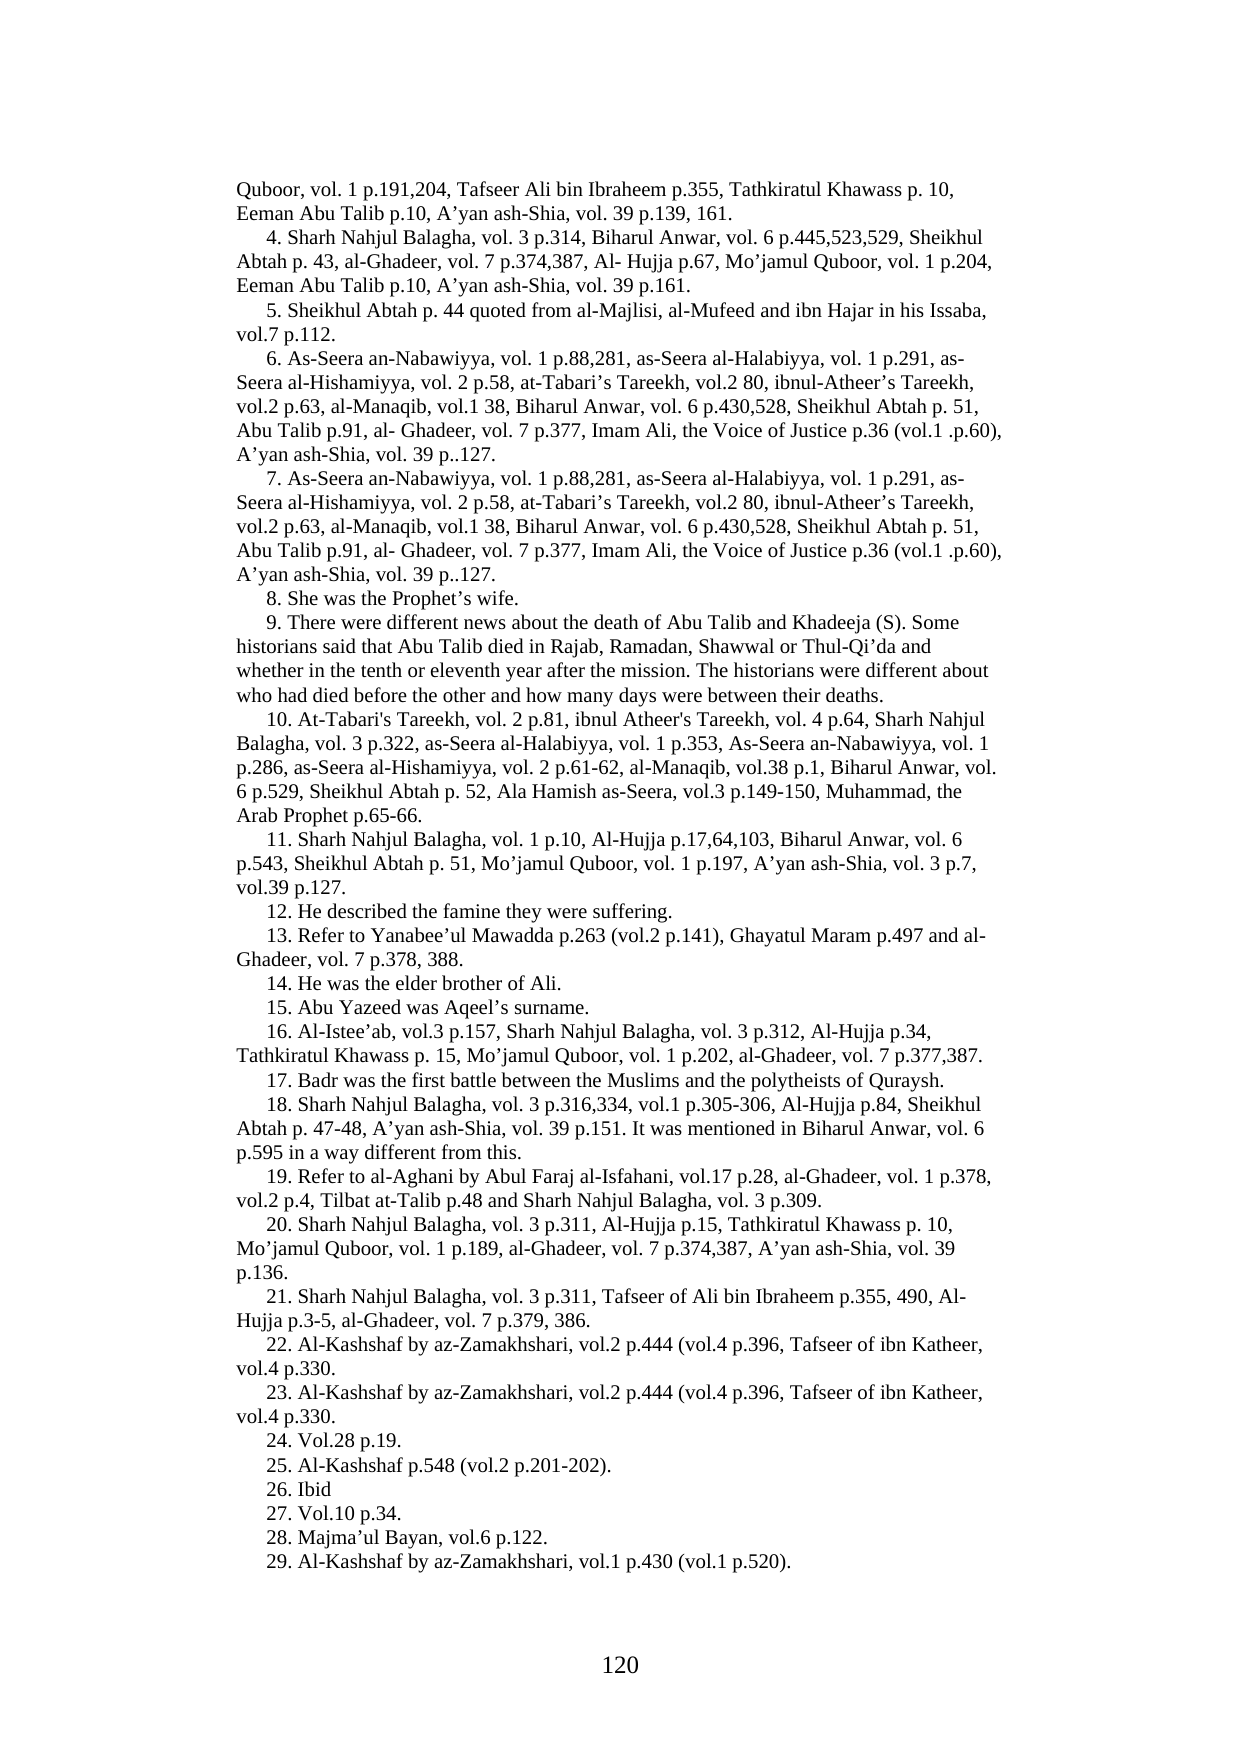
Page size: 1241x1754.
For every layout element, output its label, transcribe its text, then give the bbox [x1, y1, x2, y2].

text 17. Badr was the first battle between the Muslims and the polytheists of Quraysh. [236, 1067, 1004, 1092]
text 22. Al-Kashshaf by az-Zamakhshari, vol.2 p.444 (vol.4 p.396, Tafseer of ibn Katheer, vol.4 p.330. [236, 1332, 1004, 1380]
text 16. Al-Istee’ab, vol.3 p.157, Sharh Nahjul Balagha, vol. 3 p.312, Al-Hujja p.34, Tathkiratul Khawass p. 15, Mo’jamul Quboor, vol. 1 p.202, al-Ghadeer, vol. 7 p.377,387. [236, 1019, 1004, 1067]
text 7. As-Seera an-Nabawiyya, vol. 1 p.88,281, as-Seera al-Halabiyya, vol. 1 p.291, as-Seera al-Hishamiyya, vol. 2 p.58, at-Tabari’s Tareekh, vol.2 80, ibnul-Atheer’s Tareekh, vol.2 p.63, al-Manaqib, vol.1 38, Biharul Anwar, vol. 6 p.430,528, Sheikhul Abtah p. 51, Abu Talib p.91, al- Ghadeer, vol. 7 p.377, Imam Ali, the Voice of Justice p.36 (vol.1 .p.60), A’yan ash-Shia, vol. 39 p..127. [236, 466, 1004, 586]
text 12. He described the famine they were suffering. [236, 899, 1004, 923]
text 4. Sharh Nahjul Balagha, vol. 3 p.314, Biharul Anwar, vol. 6 p.445,523,529, Sheikhul Abtah p. 43, al-Ghadeer, vol. 7 p.374,387, Al- Hujja p.67, Mo’jamul Quboor, vol. 1 p.204, Eeman Abu Talib p.10, A’yan ash-Shia, vol. 39 p.161. [236, 225, 1004, 297]
text 13. Refer to Yanabee’ul Mawadda p.263 (vol.2 p.141), Ghayatul Maram p.497 and al-Ghadeer, vol. 7 p.378, 388. [236, 923, 1004, 971]
text 18. Sharh Nahjul Balagha, vol. 3 p.316,334, vol.1 p.305-306, Al-Hujja p.84, Sheikhul Abtah p. 47-48, A’yan ash-Shia, vol. 39 p.151. It was mentioned in Biharul Anwar, vol. 6 p.595 in a way different from this. [236, 1092, 1004, 1164]
text 28. Majma’ul Bayan, vol.6 p.122. [236, 1525, 1004, 1549]
text 20. Sharh Nahjul Balagha, vol. 3 p.311, Al-Hujja p.15, Tathkiratul Khawass p. 10, Mo’jamul Quboor, vol. 1 p.189, al-Ghadeer, vol. 7 p.374,387, A’yan ash-Shia, vol. 39 p.136. [236, 1212, 1004, 1284]
text 27. Vol.10 p.34. [236, 1501, 1004, 1525]
text 9. There were different news about the death of Abu Talib and Khadeeja (S). Some historians said that Abu Talib died in Rajab, Ramadan, Shawwal or Thul-Qi’da and whether in the tenth or eleventh year after the mission. The historians were different about who had died before the other and how many days were between their deaths. [236, 610, 1004, 707]
text 11. Sharh Nahjul Balagha, vol. 1 p.10, Al-Hujja p.17,64,103, Biharul Anwar, vol. 6 p.543, Sheikhul Abtah p. 51, Mo’jamul Quboor, vol. 1 p.197, A’yan ash-Shia, vol. 3 p.7, vol.39 p.127. [236, 827, 1004, 899]
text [236, 177, 1004, 225]
text 8. She was the Prophet’s wife. [236, 586, 1004, 610]
text 19. Refer to al-Aghani by Abul Faraj al-Isfahani, vol.17 p.28, al-Ghadeer, vol. 1 p.378, vol.2 p.4, Tilbat at-Talib p.48 and Sharh Nahjul Balagha, vol. 3 p.309. [236, 1164, 1004, 1212]
text 21. Sharh Nahjul Balagha, vol. 3 p.311, Tafseer of Ali bin Ibraheem p.355, 490, Al-Hujja p.3-5, al-Ghadeer, vol. 7 p.379, 386. [236, 1284, 1004, 1332]
text 24. Vol.28 p.19. [236, 1428, 1004, 1452]
text 29. Al-Kashshaf by az-Zamakhshari, vol.1 p.430 (vol.1 p.520). [236, 1549, 1004, 1573]
text 14. He was the elder brother of Ali. [236, 971, 1004, 995]
text 5. Sheikhul Abtah p. 44 quoted from al-Majlisi, al-Mufeed and ibn Hajar in his Issaba, vol.7 p.112. [236, 297, 1004, 346]
text 15. Abu Yazeed was Aqeel’s surname. [236, 995, 1004, 1019]
text 25. Al-Kashshaf p.548 (vol.2 p.201-202). [236, 1452, 1004, 1477]
text 6. As-Seera an-Nabawiyya, vol. 1 p.88,281, as-Seera al-Halabiyya, vol. 1 p.291, as-Seera al-Hishamiyya, vol. 2 p.58, at-Tabari’s Tareekh, vol.2 80, ibnul-Atheer’s Tareekh, vol.2 p.63, al-Manaqib, vol.1 38, Biharul Anwar, vol. 6 p.430,528, Sheikhul Abtah p. 51, Abu Talib p.91, al- Ghadeer, vol. 7 p.377, Imam Ali, the Voice of Justice p.36 (vol.1 .p.60), A’yan ash-Shia, vol. 39 p..127. [236, 346, 1004, 466]
text 23. Al-Kashshaf by az-Zamakhshari, vol.2 p.444 (vol.4 p.396, Tafseer of ibn Katheer, vol.4 p.330. [236, 1380, 1004, 1428]
text 10. At-Tabari's Tareekh, vol. 2 p.81, ibnul Atheer's Tareekh, vol. 4 p.64, Sharh Nahjul Balagha, vol. 3 p.322, as-Seera al-Halabiyya, vol. 1 p.353, As-Seera an-Nabawiyya, vol. 1 p.286, as-Seera al-Hishamiyya, vol. 2 p.61-62, al-Manaqib, vol.38 p.1, Biharul Anwar, vol. 6 p.529, Sheikhul Abtah p. 52, Ala Hamish as-Seera, vol.3 p.149-150, Muhammad, the Arab Prophet p.65-66. [236, 707, 1004, 827]
text 26. Ibid [236, 1477, 1004, 1501]
